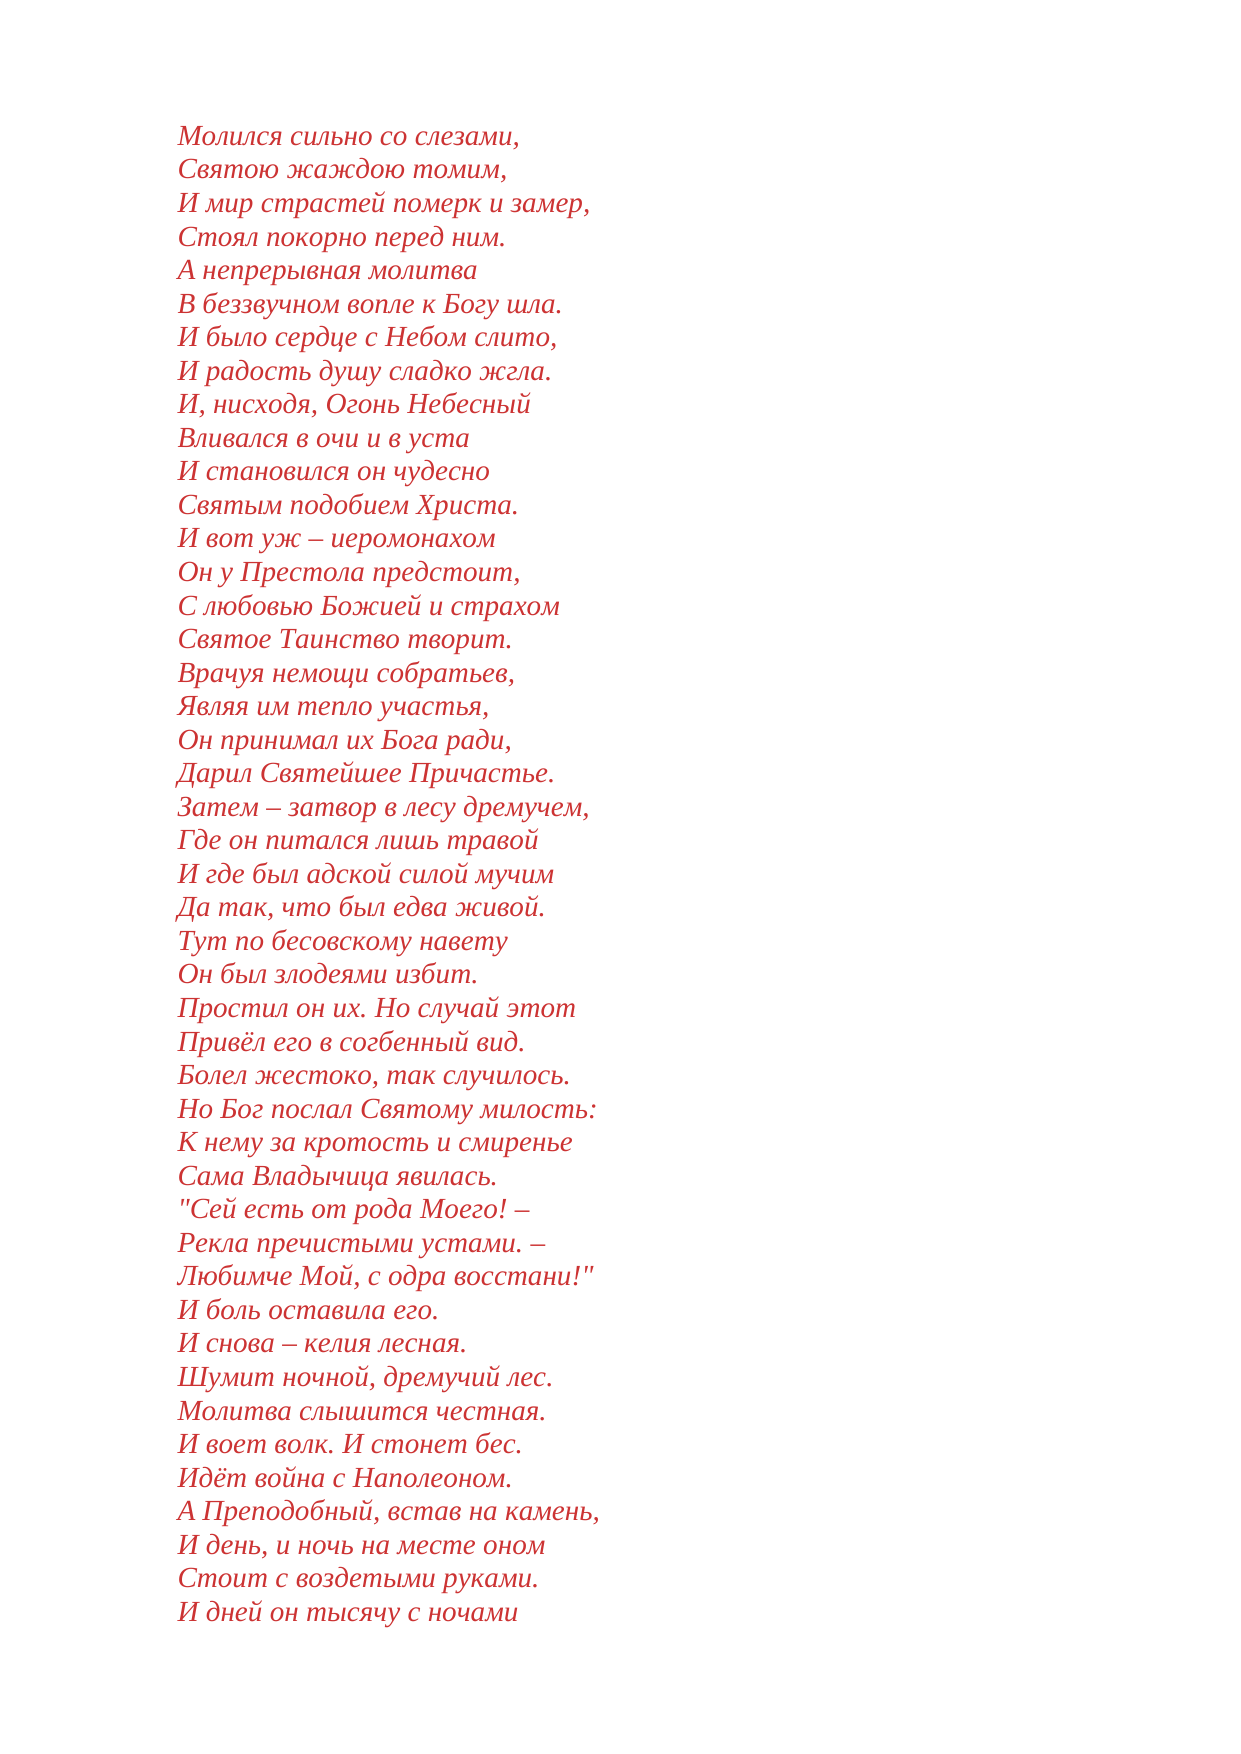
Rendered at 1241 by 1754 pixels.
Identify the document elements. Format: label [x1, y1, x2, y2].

text [177, 118, 1152, 1627]
